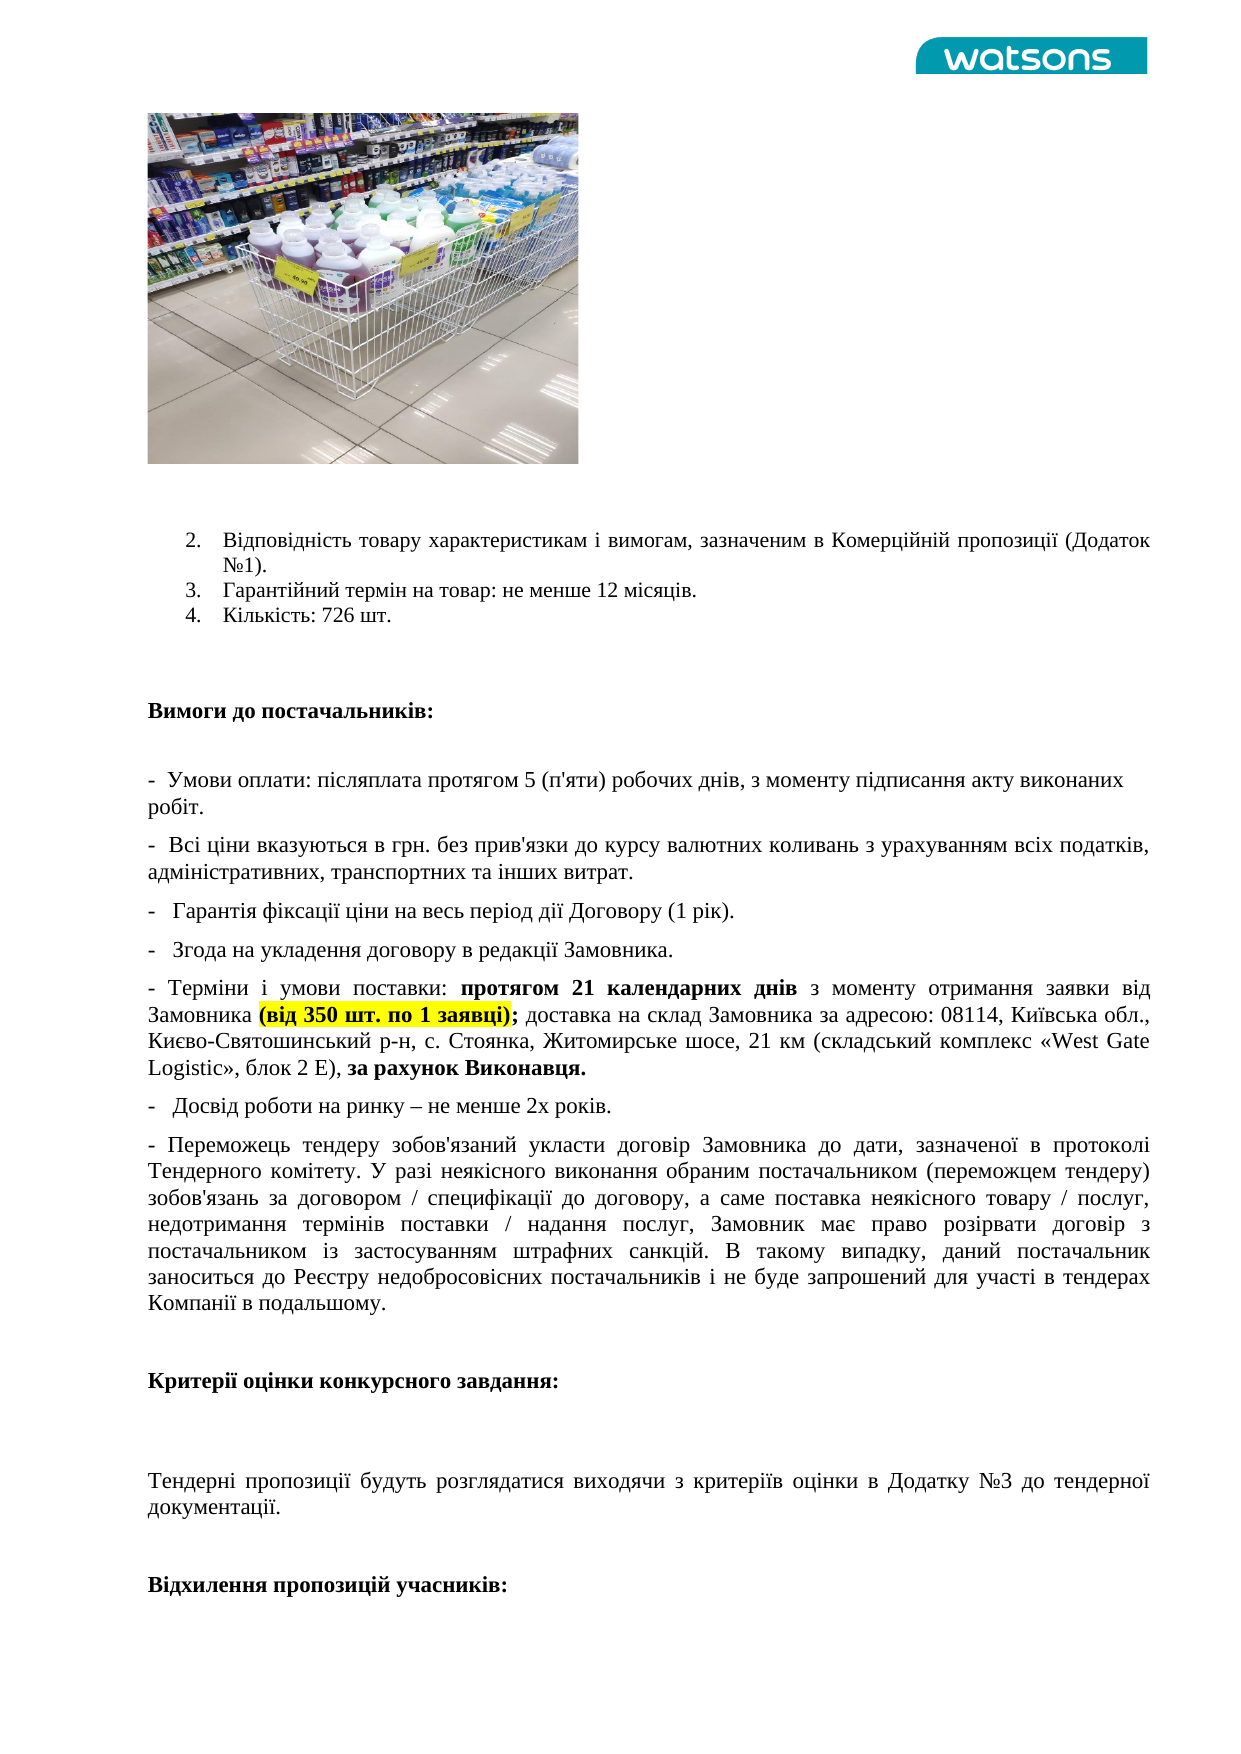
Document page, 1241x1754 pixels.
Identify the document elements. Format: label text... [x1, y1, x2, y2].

text - Гарантія фіксації ціни на весь період дії Договору (1 рік). [148, 897, 1152, 923]
text - Згода на укладення договору в редакції Замовника. [148, 936, 1152, 962]
text - Переможець тендеру зобов'язаний укласти договір Замовника до дати, зазначеної в протоколі Тендерного комітету. У разі неякісного виконання обраним постачальником (переможцем тендеру) зобов'язань за договором / специфікації до договору, а саме поставка неякісного товару / послуг, недотримання термінів поставки / надання послуг, Замовник має право розірвати договір з постачальником із застосуванням штрафних санкцій. В такому випадку, даний постачальник заноситься до Реєстру недобросовісних постачальників і не буде запрошений для участі в тендерах Компанії в подальшому. [148, 1131, 1152, 1316]
text Критерії оцінки конкурсного завдання: [148, 1367, 1152, 1393]
text - Всі ціни вказуються в грн. без прив'язки до курсу валютних коливань з урахуванням всіх податків, адміністративних, транспортних та інших витрат. [148, 832, 1152, 884]
text Тендерні пропозиції будуть розглядатися виходячи з критеріїв оцінки в Додатку №3 до тендерної документації. [148, 1467, 1152, 1520]
picture [915, 37, 1148, 74]
text Відхилення пропозицій учасників: [148, 1571, 1152, 1597]
picture [147, 113, 579, 464]
text Вимоги до постачальників: [148, 697, 1152, 723]
list Кількість: 726 шт. [185, 602, 1152, 628]
text - Терміни і умови поставки: протягом 21 календарних днів з моменту отримання заявки від Замовника (від 350 шт. по 1 заявці); доставка на склад Замовника за адресою: 08114, Київська обл., Києво-Святошинський р-н, с. Стоянка, Житомирське шосе, 21 км (складський комплекс «West Gate Logistic», блок 2 Е), за рахунок Виконавця. [148, 974, 1152, 1080]
list Відповідність товару характеристикам і вимогам, зазначеним в Комерційній пропозиції (Додаток №1). [185, 527, 1152, 577]
text - Умови оплати: післяплата протягом 5 (п'яти) робочих днів, з моменту підписання акту виконаних робіт. [148, 766, 1152, 819]
list Гарантійний термін на товар: не менше 12 місяців. [185, 577, 1152, 602]
text - Досвід роботи на ринку – не менше 2х років. [148, 1092, 1152, 1119]
